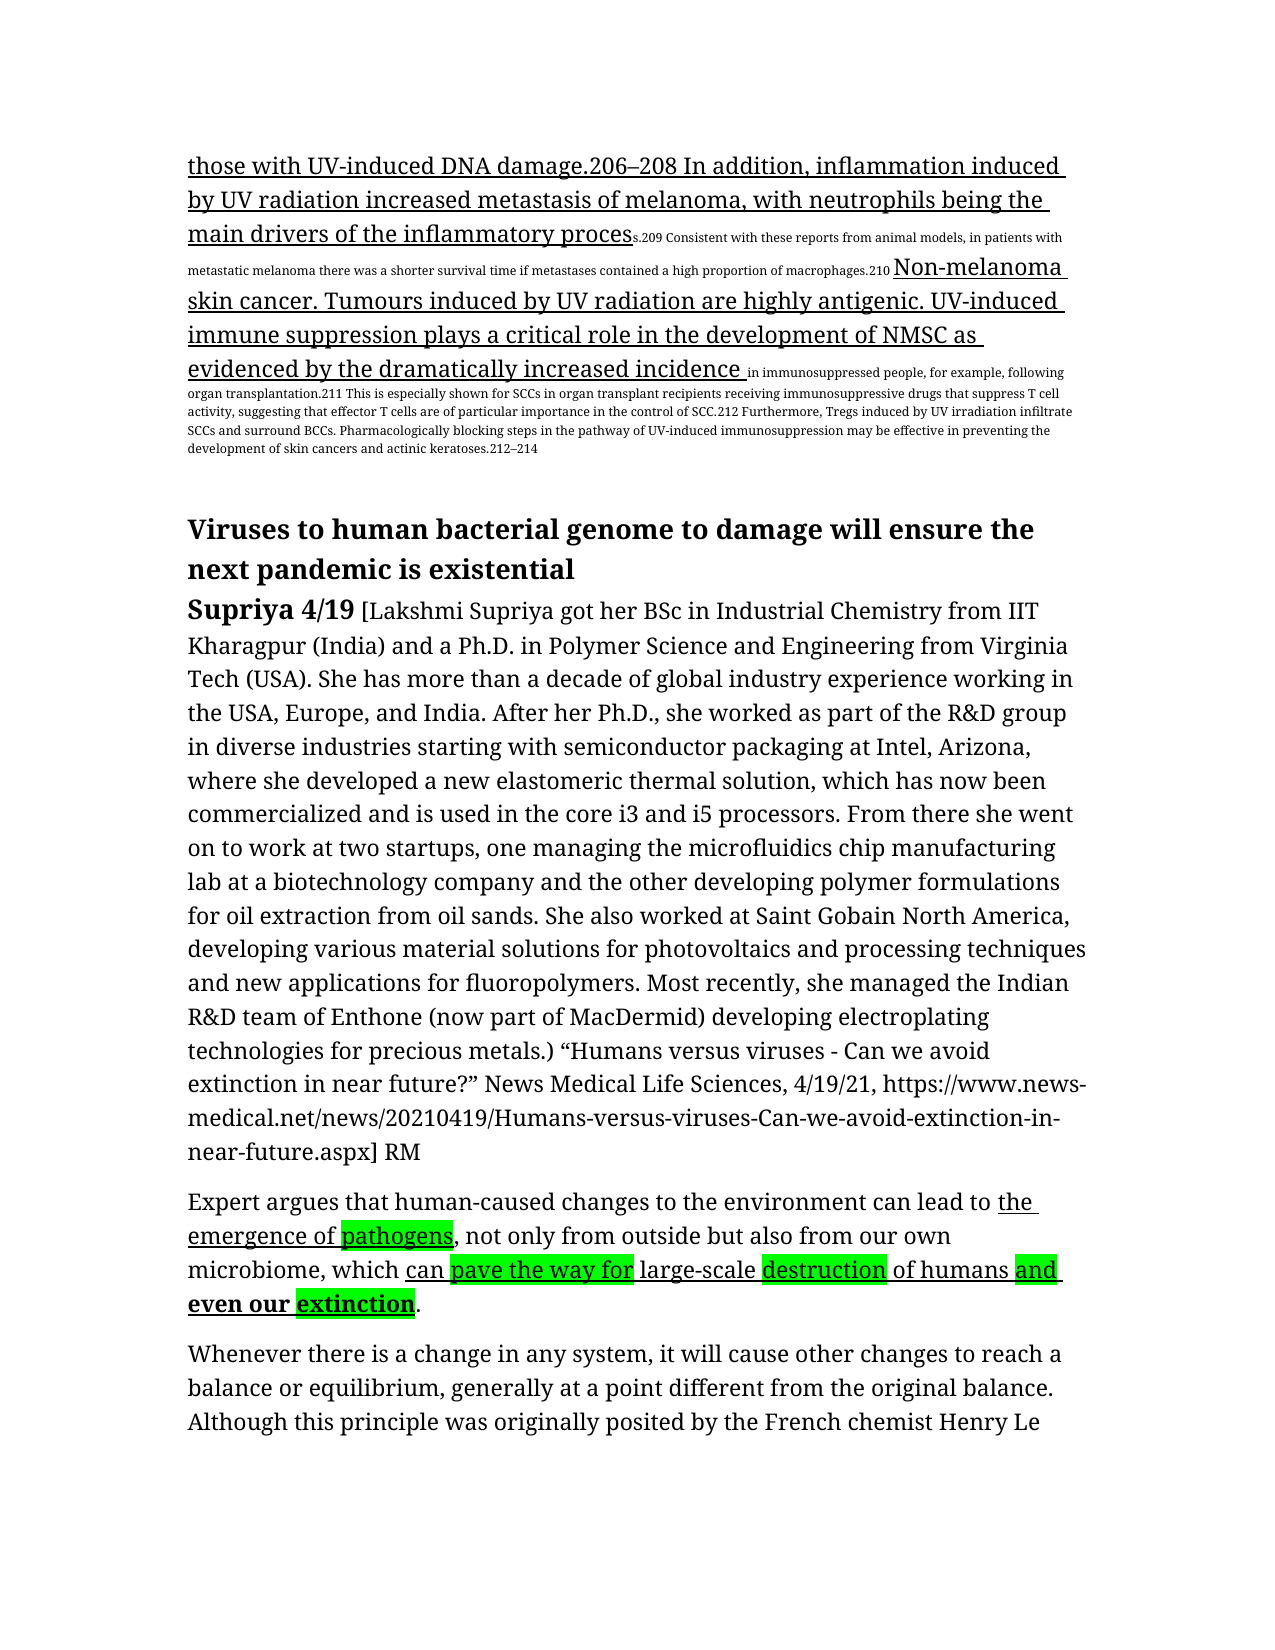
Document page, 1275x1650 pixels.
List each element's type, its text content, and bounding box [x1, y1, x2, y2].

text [187, 1338, 1087, 1437]
text Supriya 4/19 [Lakshmi Supriya got her BSc in Industrial Chemistry from IIT Kharagpur (India) and a Ph.D. in Polymer Science and Engineering from Virginia Tech (USA). She has more than a decade of global industry experience working in the USA, Europe, and India. After her Ph.D., she worked as part of the R&D group in diverse industries starting with semiconductor packaging at Intel, Arizona, where she developed a new elastomeric thermal solution, which has now been commercialized and is used in the core i3 and i5 processors. From there she went on to work at two startups, one managing the microfluidics chip manufacturing lab at a biotechnology company and the other developing polymer formulations for oil extraction from oil sands. She also worked at Saint Gobain North America, developing various material solutions for photovoltaics and processing techniques and new applications for fluoropolymers. Most recently, she managed the Indian R&D team of Enthone (now part of MacDermid) developing electroplating technologies for precious metals.) “Humans versus viruses - Can we avoid extinction in near future?” News Medical Life Sciences, 4/19/21, https://www.news-medical.net/news/20210419/Humans-versus-viruses-Can-we-avoid-extinction-in-near-future.aspx] RM [187, 590, 1087, 1167]
text Expert argues that human-caused changes to the environment can lead to the emergence of pathogens, not only from outside but also from our own microbiome, which can pave the way for large-scale destruction of humans and even our extinction. [187, 1186, 1087, 1319]
subtitle Viruses to human bacterial genome to damage will ensure the next pandemic is existential [187, 511, 1087, 587]
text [187, 150, 1087, 457]
